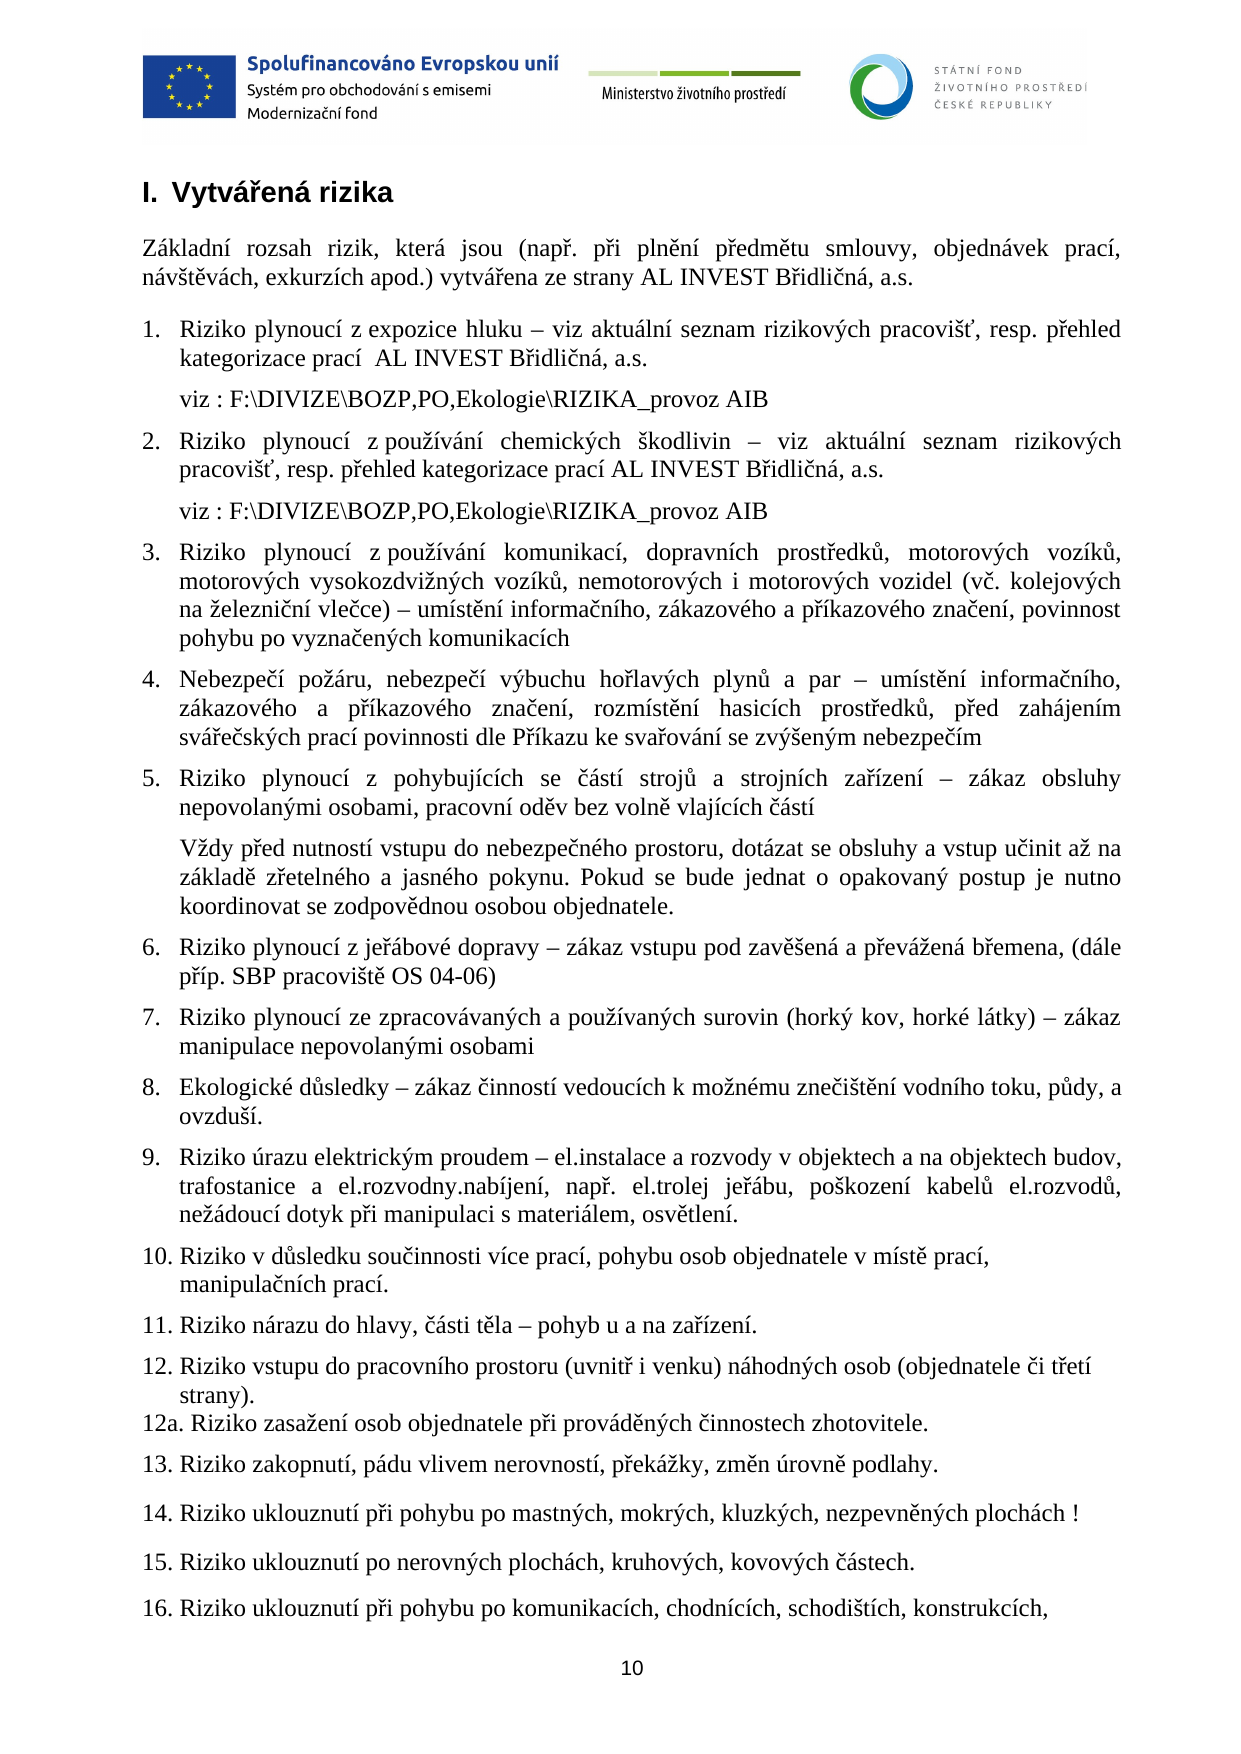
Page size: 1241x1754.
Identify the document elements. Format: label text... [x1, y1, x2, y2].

list Vytvářená rizika [142, 176, 1122, 209]
list Riziko vstupu do pracovního prostoru (uvnitř i venku) náhodných osob (objednatele či třetí strany). [142, 1351, 1122, 1408]
list Nebezpečí požáru, nebezpečí výbuchu hořlavých plynů a par – umístění informačního, zákazového a příkazového značení, rozmístění hasicích prostředků, před zahájením svářečských prací povinnosti dle Příkazu ke svařování se zvýšeným nebezpečím [142, 664, 1122, 751]
text viz : F:\DIVIZE\BOZP,PO,Ekologie\RIZIKA_provoz AIB [179, 496, 1122, 524]
text Vždy před nutností vstupu do nebezpečného prostoru, dotázat se obsluhy a vstup učinit až na základě zřetelného a jasného pokynu. Pokud se bude jednat o opakovaný postup je nutno koordinovat se zodpovědnou osobou objednatele. [179, 833, 1122, 919]
list Riziko zakopnutí, pádu vlivem nerovností, překážky, změn úrovně podlahy. [142, 1449, 1122, 1478]
list Riziko nárazu do hlavy, části těla – pohyb u a na zařízení. [142, 1310, 1122, 1339]
list Riziko uklouznutí při pohybu po mastných, mokrých, kluzkých, nezpevněných plochách ! [142, 1498, 1167, 1527]
list Riziko úrazu elektrickým proudem – el.instalace a rozvody v objektech a na objektech budov, trafostanice a el.rozvodny.nabíjení, např. el.trolej jeřábu, poškození kabelů el.rozvodů, nežádoucí dotyk při manipulaci s materiálem, osvětlení. [142, 1142, 1122, 1228]
text 12a. Riziko zasažení osob objednatele při prováděných činnostech zhotovitele. [142, 1408, 1122, 1437]
list Ekologické důsledky – zákaz činností vedoucích k možnému znečištění vodního toku, půdy, a ovzduší. [142, 1072, 1122, 1129]
list Riziko plynoucí z expozice hluku – viz aktuální seznam rizikových pracovišť, resp. přehled kategorizace prací AL INVEST Břidličná, a.s. [142, 314, 1122, 372]
list Riziko plynoucí ze zpracovávaných a používaných surovin (horký kov, horké látky) – zákaz manipulace nepovolanými osobami [142, 1002, 1122, 1059]
list Riziko v důsledku součinnosti více prací, pohybu osob objednatele v místě prací, manipulačních prací. [142, 1241, 1122, 1298]
list Riziko plynoucí z pohybujících se částí strojů a strojních zařízení – zákaz obsluhy nepovolanými osobami, pracovní oděv bez volně vlajících částí [142, 763, 1122, 821]
picture [141, 28, 1087, 145]
text Základní rozsah rizik, která jsou (např. při plnění předmětu smlouvy, objednávek prací, návštěvách, exkurzích apod.) vytvářena ze strany AL INVEST Břidličná, a.s. [142, 233, 1122, 291]
text viz : F:\DIVIZE\BOZP,PO,Ekologie\RIZIKA_provoz AIB [179, 384, 1122, 413]
list Riziko plynoucí z používání chemických škodlivin – viz aktuální seznam rizikových pracovišť, resp. přehled kategorizace prací AL INVEST Břidličná, a.s. [142, 426, 1122, 483]
list Riziko plynoucí z jeřábové dopravy – zákaz vstupu pod zavěšená a převážená břemena, (dále příp. SBP pracoviště OS 04-06) [142, 932, 1122, 989]
list Riziko plynoucí z používání komunikací, dopravních prostředků, motorových vozíků, motorových vysokozdvižných vozíků, nemotorových i motorových vozidel (vč. kolejových na železniční vlečce) – umístění informačního, zákazového a příkazového značení, povinnost pohybu po vyznačených komunikacích [142, 537, 1122, 652]
list Riziko uklouznutí po nerovných plochách, kruhových, kovových částech. [142, 1547, 1167, 1576]
